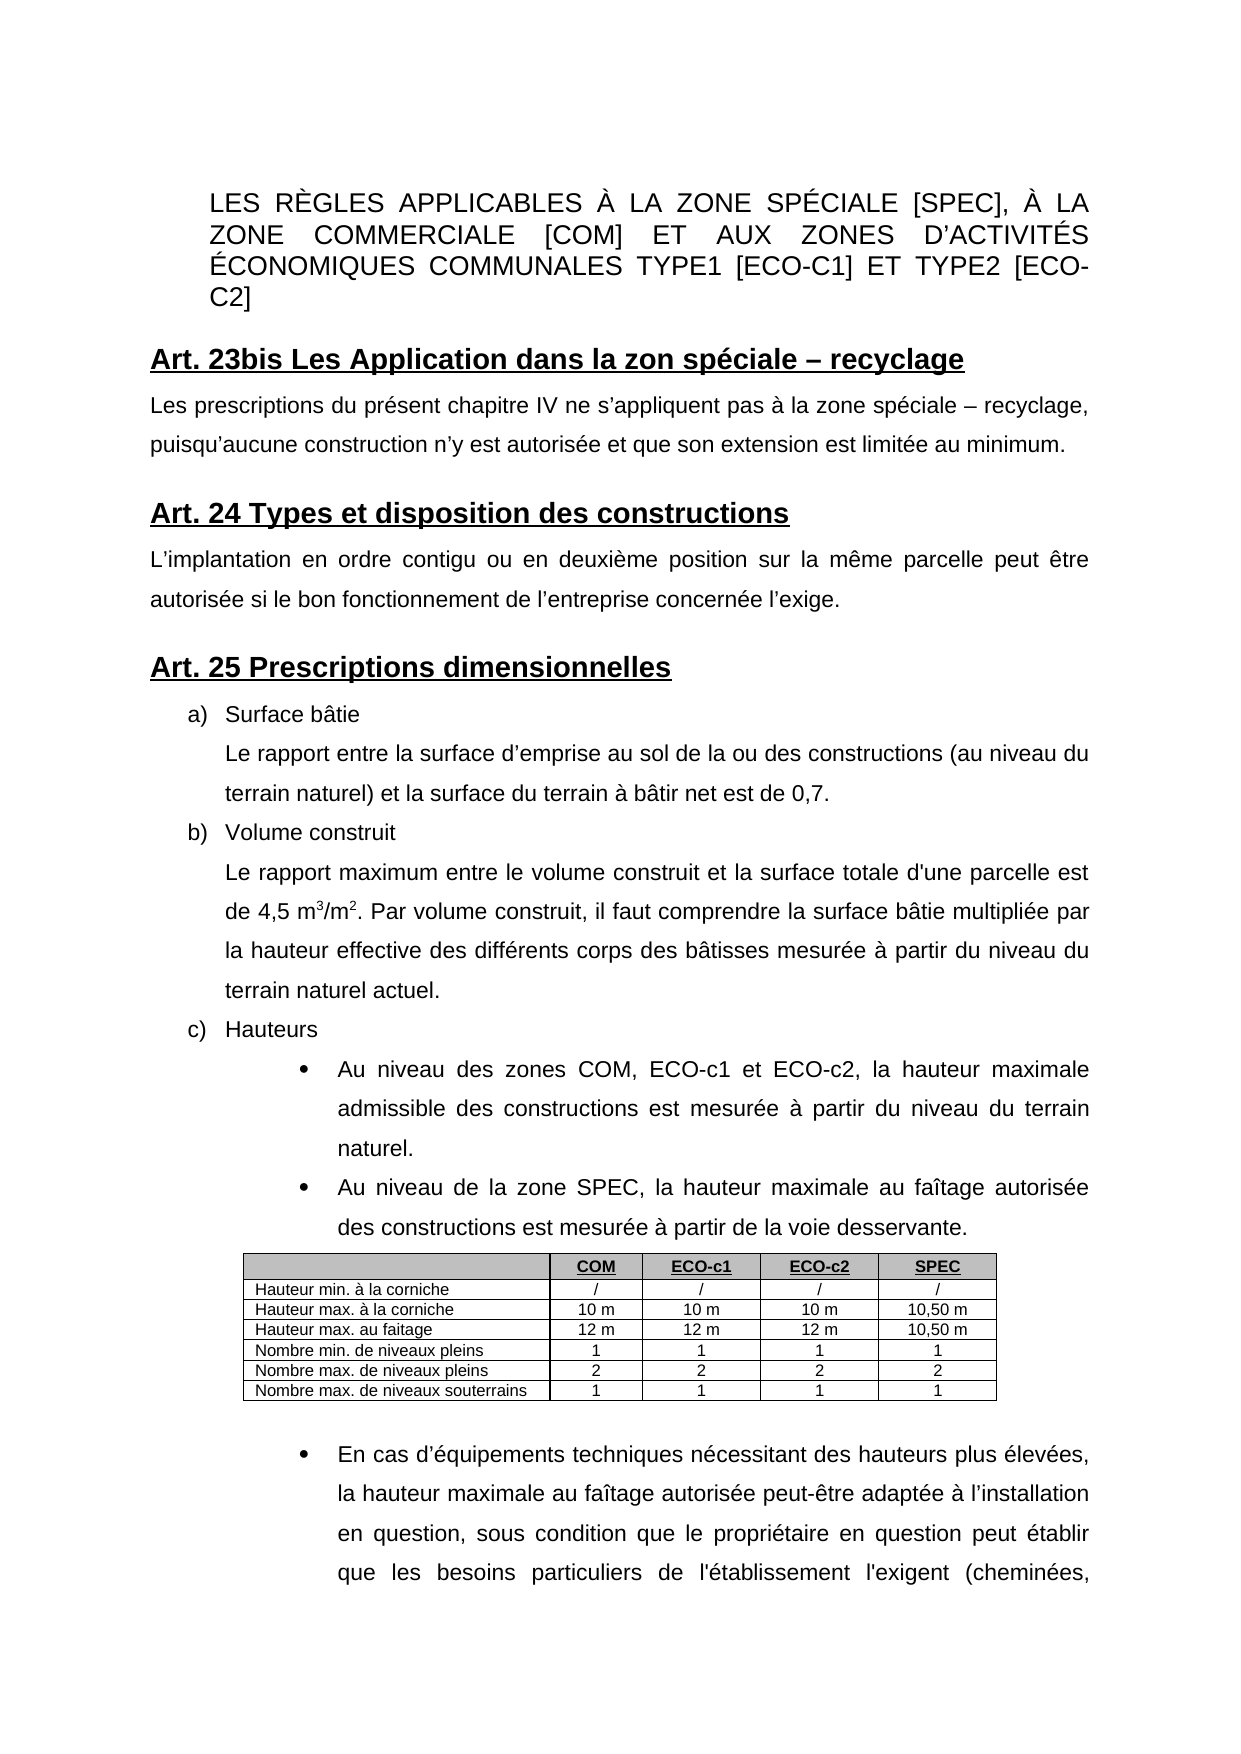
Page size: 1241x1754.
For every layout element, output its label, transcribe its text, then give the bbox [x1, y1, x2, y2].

table_cell / [761, 1280, 878, 1299]
subtitle Art. 24 Types et disposition des constructions [150, 496, 1090, 529]
list Volume construit [187, 819, 1090, 845]
table_cell 1 [879, 1381, 996, 1400]
table_cell 1 [551, 1381, 642, 1400]
text L’implantation en ordre contigu ou en deuxième position sur la même parcelle peut être autorisée si le bon fonctionnement de l’entreprise concernée l’exige. [150, 546, 1090, 612]
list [300, 1441, 1090, 1585]
subtitle Art. 25 Prescriptions dimensionnelles [150, 650, 1090, 684]
table_cell 12 m [761, 1320, 878, 1339]
table_header COM [551, 1254, 642, 1279]
table_cell Nombre max. de niveaux souterrains [244, 1381, 549, 1400]
text Le rapport entre la surface d’emprise au sol de la ou des constructions (au niveau du terrain naturel) et la surface du terrain à bâtir net est de 0,7. [225, 740, 1090, 806]
table_cell 2 [643, 1361, 760, 1380]
table_cell 2 [551, 1361, 642, 1380]
table_cell 1 [643, 1381, 760, 1400]
table_cell 12 m [643, 1320, 760, 1339]
table_cell Hauteur min. à la corniche [244, 1280, 549, 1299]
text Le rapport maximum entre le volume construit et la surface totale d'une parcelle est de 4,5 m3/m2. Par volume construit, il faut comprendre la surface bâtie multipliée par la hauteur effective des différents corps des bâtisses mesurée à partir du niveau du terrain naturel actuel. [225, 858, 1090, 1003]
list Surface bâtie [187, 701, 1090, 727]
table_cell 10 m [761, 1300, 878, 1319]
table_cell Hauteur max. à la corniche [244, 1300, 549, 1319]
table_cell 2 [761, 1361, 878, 1380]
title Les règles applicables à la zone spéciale [SPEC], à la zone commerciale [COM] et aux zones d’activités économiques communales type1 [ECO-c1] et type2 [ECO-c2] [209, 187, 1090, 312]
table_cell 10 m [643, 1300, 760, 1319]
table_cell 1 [761, 1381, 878, 1400]
table_cell Hauteur max. au faitage [244, 1320, 549, 1339]
list Au niveau des zones COM, ECO-c1 et ECO-c2, la hauteur maximale admissible des constructions est mesurée à partir du niveau du terrain naturel. [300, 1056, 1090, 1161]
table_cell 1 [643, 1340, 760, 1359]
table_cell 2 [879, 1361, 996, 1380]
table_header ECO-c1 [643, 1254, 760, 1279]
table_cell / [551, 1280, 642, 1299]
table_cell Nombre max. de niveaux pleins [244, 1361, 549, 1380]
table_cell 1 [879, 1340, 996, 1359]
table_header ECO-c2 [761, 1254, 878, 1279]
list Au niveau de la zone SPEC, la hauteur maximale au faîtage autorisée des constructions est mesurée à partir de la voie desservante. [300, 1174, 1090, 1240]
text Les prescriptions du présent chapitre IV ne s’appliquent pas à la zone spéciale – recyclage, puisqu’aucune construction n’y est autorisée et que son extension est limitée au minimum. [150, 392, 1090, 458]
list Hauteurs [187, 1016, 1090, 1043]
table_cell / [643, 1280, 760, 1299]
table_header [244, 1254, 549, 1279]
table_cell 10,50 m [879, 1320, 996, 1339]
subtitle Art. 23bis Les Application dans la zon spéciale – recyclage [150, 342, 1090, 375]
table_cell Nombre min. de niveaux pleins [244, 1340, 549, 1359]
table_cell 10 m [551, 1300, 642, 1319]
table_cell 1 [551, 1340, 642, 1359]
table_cell 12 m [551, 1320, 642, 1339]
table_cell 10,50 m [879, 1300, 996, 1319]
table_cell / [879, 1280, 996, 1299]
table_header SPEC [879, 1254, 996, 1279]
table_cell 1 [761, 1340, 878, 1359]
